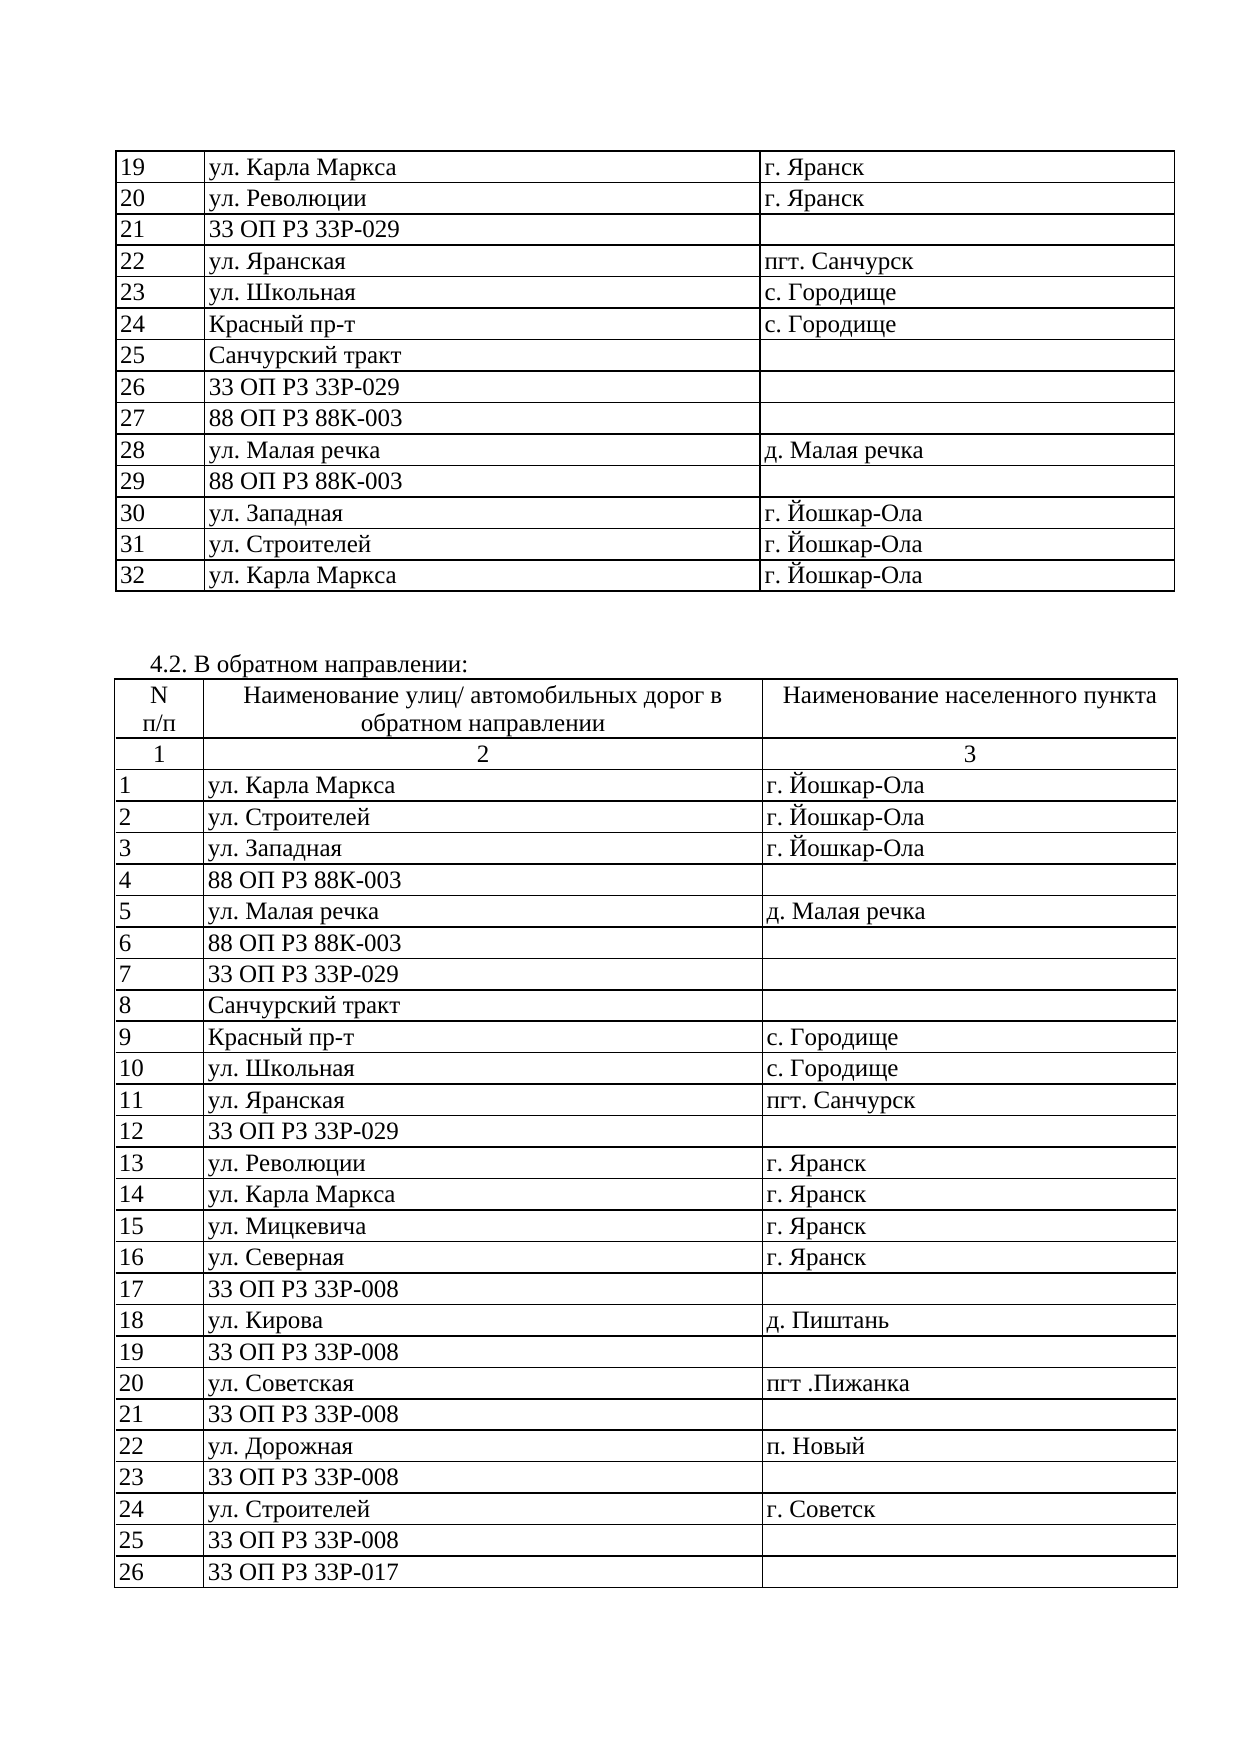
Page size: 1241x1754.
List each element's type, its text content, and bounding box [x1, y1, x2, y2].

table_cell г. Йошкар-Ола [763, 769, 1177, 800]
table_cell п. Новый [763, 1429, 1177, 1461]
table_cell с. Городище [761, 277, 1174, 307]
table_cell 88 ОП РЗ 88К-003 [204, 865, 762, 894]
table_cell [763, 1398, 1177, 1429]
table_cell 31 [117, 529, 204, 559]
table_cell [763, 1335, 1177, 1366]
table_cell 33 ОП РЗ 33Р-008 [204, 1274, 762, 1303]
table_cell [763, 1272, 1177, 1303]
table_cell 33 ОП РЗ 33Р-029 [204, 1116, 762, 1146]
table_cell г. Яранск [761, 183, 1174, 213]
table_cell 2 [115, 801, 203, 832]
table_cell 7 [115, 959, 203, 989]
table_cell ул. Кирова [204, 1305, 762, 1335]
table_cell 25 [115, 1525, 203, 1555]
table_cell 33 ОП РЗ 33Р-029 [205, 215, 759, 244]
table_cell ул. Северная [204, 1242, 762, 1272]
table_cell [763, 863, 1177, 894]
table_cell г. Йошкар-Ола [761, 529, 1174, 559]
table_cell 19 [117, 152, 204, 181]
table_cell Красный пр-т [205, 309, 759, 339]
table_cell [761, 372, 1174, 402]
table_cell 10 [115, 1053, 203, 1083]
table_cell 33 ОП РЗ 33Р-008 [204, 1400, 762, 1429]
table_cell ул. Карла Маркса [204, 770, 762, 800]
table_cell [763, 1555, 1177, 1587]
table_cell ул. Дорожная [204, 1431, 762, 1461]
table_cell с. Городище [763, 1052, 1177, 1083]
table_cell 8 [115, 990, 203, 1020]
table_cell 14 [115, 1179, 203, 1209]
table_cell ул. Карла Маркса [205, 561, 759, 590]
table_cell ул. Малая речка [205, 435, 759, 464]
table_cell ул. Строителей [204, 1494, 762, 1524]
table_cell г. Йошкар-Ола [763, 832, 1177, 863]
table_cell 15 [115, 1210, 203, 1241]
table_cell 26 [117, 372, 204, 402]
table_cell пгт. Санчурск [763, 1083, 1177, 1115]
table_cell ул. Школьная [205, 277, 759, 307]
table_cell 33 ОП РЗ 33Р-017 [204, 1557, 762, 1587]
table_cell г. Яранск [763, 1178, 1177, 1209]
table_cell 33 ОП РЗ 33Р-008 [204, 1337, 762, 1366]
table_header Наименование улиц/ автомобильных дорог в обратном направлении [204, 680, 762, 737]
table_cell [763, 1524, 1177, 1555]
table_cell 29 [117, 466, 204, 496]
table_cell ул. Школьная [204, 1053, 762, 1083]
table_cell 32 [117, 561, 204, 590]
table_cell г. Яранск [763, 1209, 1177, 1241]
table_header Наименование населенного пункта [763, 680, 1177, 737]
table_cell 22 [115, 1430, 203, 1461]
table_cell 24 [115, 1493, 203, 1524]
table_cell 12 [115, 1116, 203, 1146]
table_cell ул. Мицкевича [204, 1211, 762, 1241]
table_cell [761, 340, 1174, 370]
table_cell 21 [117, 215, 204, 244]
table_cell с. Городище [761, 309, 1174, 339]
table_cell [761, 466, 1174, 496]
table_cell 5 [115, 896, 203, 926]
table_cell Санчурский тракт [204, 991, 762, 1020]
table_cell 9 [115, 1021, 203, 1052]
table_cell г. Йошкар-Ола [763, 800, 1177, 832]
table_cell д. Малая речка [763, 895, 1177, 926]
table_cell ул. Карла Маркса [205, 152, 759, 181]
table_cell г. Яранск [763, 1241, 1177, 1272]
table_cell ул. Советская [204, 1368, 762, 1398]
table_header N п/п [115, 680, 203, 737]
table_cell пгт. Санчурск [761, 246, 1174, 276]
table_cell 20 [115, 1368, 203, 1398]
table_cell 28 [117, 435, 204, 464]
table_cell ул. Революции [205, 183, 759, 213]
table_cell [763, 1461, 1177, 1492]
table_cell 1 [115, 770, 203, 800]
table_cell [761, 403, 1174, 433]
table_cell 23 [115, 1462, 203, 1492]
table_cell [763, 989, 1177, 1020]
table_cell 1 [115, 738, 203, 769]
table_cell 88 ОП РЗ 88К-003 [204, 928, 762, 957]
table_cell 22 [117, 246, 204, 276]
table_cell г. Йошкар-Ола [761, 561, 1174, 590]
table_cell Красный пр-т [204, 1022, 762, 1052]
table_cell д. Пиштань [763, 1304, 1177, 1335]
table_cell 6 [115, 927, 203, 957]
table_cell пгт .Пижанка [763, 1366, 1177, 1398]
table_cell 11 [115, 1084, 203, 1115]
table_cell 88 ОП РЗ 88К-003 [205, 466, 759, 496]
table_cell 20 [117, 183, 204, 213]
table_cell 33 ОП РЗ 33Р-008 [204, 1525, 762, 1555]
table_cell 2 [204, 739, 762, 769]
table_cell ул. Западная [204, 833, 762, 863]
table_cell ул. Яранская [204, 1085, 762, 1115]
table_cell 24 [117, 309, 204, 339]
table_cell 33 ОП РЗ 33Р-008 [204, 1462, 762, 1492]
table_cell [763, 958, 1177, 989]
table_cell 33 ОП РЗ 33Р-029 [205, 372, 759, 402]
table_cell 33 ОП РЗ 33Р-029 [204, 959, 762, 989]
table_cell д. Малая речка [761, 435, 1174, 464]
table_cell [761, 215, 1174, 244]
table_cell 27 [117, 403, 204, 433]
table_cell ул. Революции [204, 1148, 762, 1178]
table_cell 4 [115, 864, 203, 894]
table_cell с. Городище [763, 1020, 1177, 1052]
table_cell [763, 926, 1177, 957]
table_cell ул. Яранская [205, 246, 759, 276]
table_cell г. Яранск [763, 1146, 1177, 1178]
table_cell г. Советск [763, 1492, 1177, 1524]
table_cell ул. Западная [205, 498, 759, 527]
table_cell 88 ОП РЗ 88К-003 [205, 403, 759, 433]
table_cell 13 [115, 1147, 203, 1178]
table_cell 30 [117, 498, 204, 527]
table_cell 26 [115, 1556, 203, 1587]
table_cell Санчурский тракт [205, 340, 759, 370]
table_cell ул. Карла Маркса [204, 1179, 762, 1209]
text 4.2. В обратном направлении: [150, 649, 1090, 678]
table_cell 19 [115, 1336, 203, 1366]
table_cell 23 [117, 277, 204, 307]
table_cell ул. Малая речка [204, 896, 762, 926]
table_cell 21 [115, 1399, 203, 1429]
table_cell 18 [115, 1305, 203, 1335]
table_cell ул. Строителей [204, 802, 762, 832]
table_cell 16 [115, 1242, 203, 1272]
table_cell 3 [763, 737, 1177, 769]
table_cell г. Йошкар-Ола [761, 498, 1174, 527]
table_cell 25 [117, 340, 204, 370]
table_cell [763, 1115, 1177, 1146]
table_cell ул. Строителей [205, 529, 759, 559]
table_cell 17 [115, 1273, 203, 1303]
table_cell г. Яранск [761, 152, 1174, 181]
table_cell 3 [115, 833, 203, 863]
